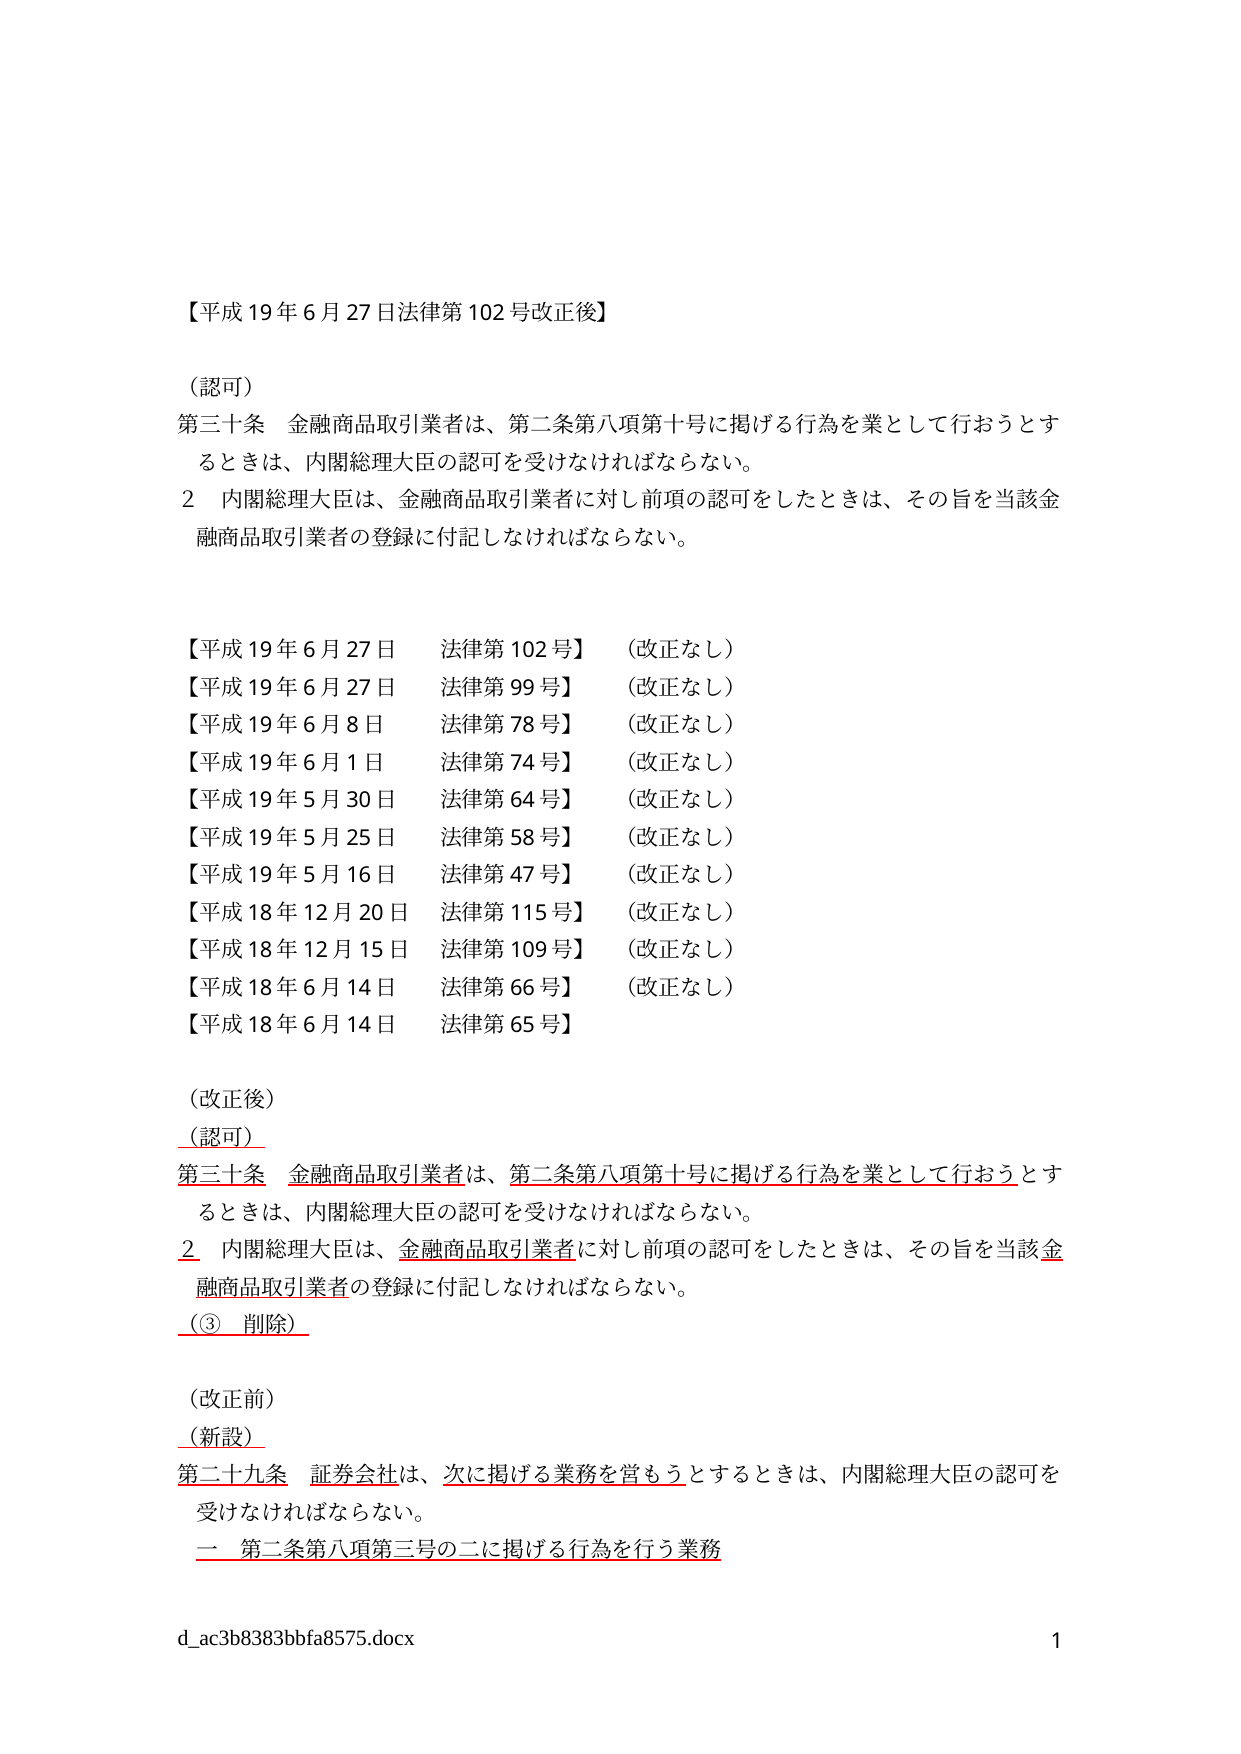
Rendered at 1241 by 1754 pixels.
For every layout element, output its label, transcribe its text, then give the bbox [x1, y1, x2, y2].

text 【平成19年6月27日法律第102号改正後】 [177, 292, 1063, 329]
text 【平成19年5月16日 法律第47号】 （改正なし） [177, 854, 1063, 892]
text ２ 内閣総理大臣は、金融商品取引業者に対し前項の認可をしたときは、その旨を当該金融商品取引業者の登録に付記しなければならない。 [177, 479, 1063, 554]
text （認可） [177, 367, 1063, 404]
text 【平成19年5月30日 法律第64号】 （改正なし） [177, 779, 1063, 817]
text （新設） [177, 1417, 1063, 1454]
text 【平成18年6月14日 法律第65号】 [177, 1004, 1063, 1042]
text 【平成19年6月8日 法律第78号】 （改正なし） [177, 704, 1063, 742]
text 一 第二条第八項第三号の二に掲げる行為を行う業務 [196, 1529, 1063, 1567]
text 第二十九条 証券会社は、次に掲げる業務を営もうとするときは、内閣総理大臣の認可を受けなければならない。 [177, 1454, 1063, 1529]
text （改正前） [177, 1379, 1063, 1417]
text 【平成18年12月15日 法律第109号】 （改正なし） [177, 929, 1063, 967]
text 第三十条 金融商品取引業者は、第二条第八項第十号に掲げる行為を業として行おうとするときは、内閣総理大臣の認可を受けなければならない。 [177, 1154, 1063, 1229]
text 【平成19年6月27日 法律第102号】 （改正なし） [177, 629, 1063, 667]
text 【平成19年6月1日 法律第74号】 （改正なし） [177, 742, 1063, 779]
text 【平成18年12月20日 法律第115号】 （改正なし） [177, 892, 1063, 929]
text （認可） [177, 1117, 1063, 1154]
text 【平成19年5月25日 法律第58号】 （改正なし） [177, 817, 1063, 854]
text （③ 削除） [177, 1304, 1063, 1342]
text 【平成19年6月27日 法律第99号】 （改正なし） [177, 667, 1063, 704]
text 【平成18年6月14日 法律第66号】 （改正なし） [177, 967, 1063, 1004]
text 第三十条 金融商品取引業者は、第二条第八項第十号に掲げる行為を業として行おうとするときは、内閣総理大臣の認可を受けなければならない。 [177, 404, 1063, 479]
text ２ 内閣総理大臣は、金融商品取引業者に対し前項の認可をしたときは、その旨を当該金融商品取引業者の登録に付記しなければならない。 [177, 1229, 1063, 1304]
text （改正後） [177, 1079, 1063, 1117]
